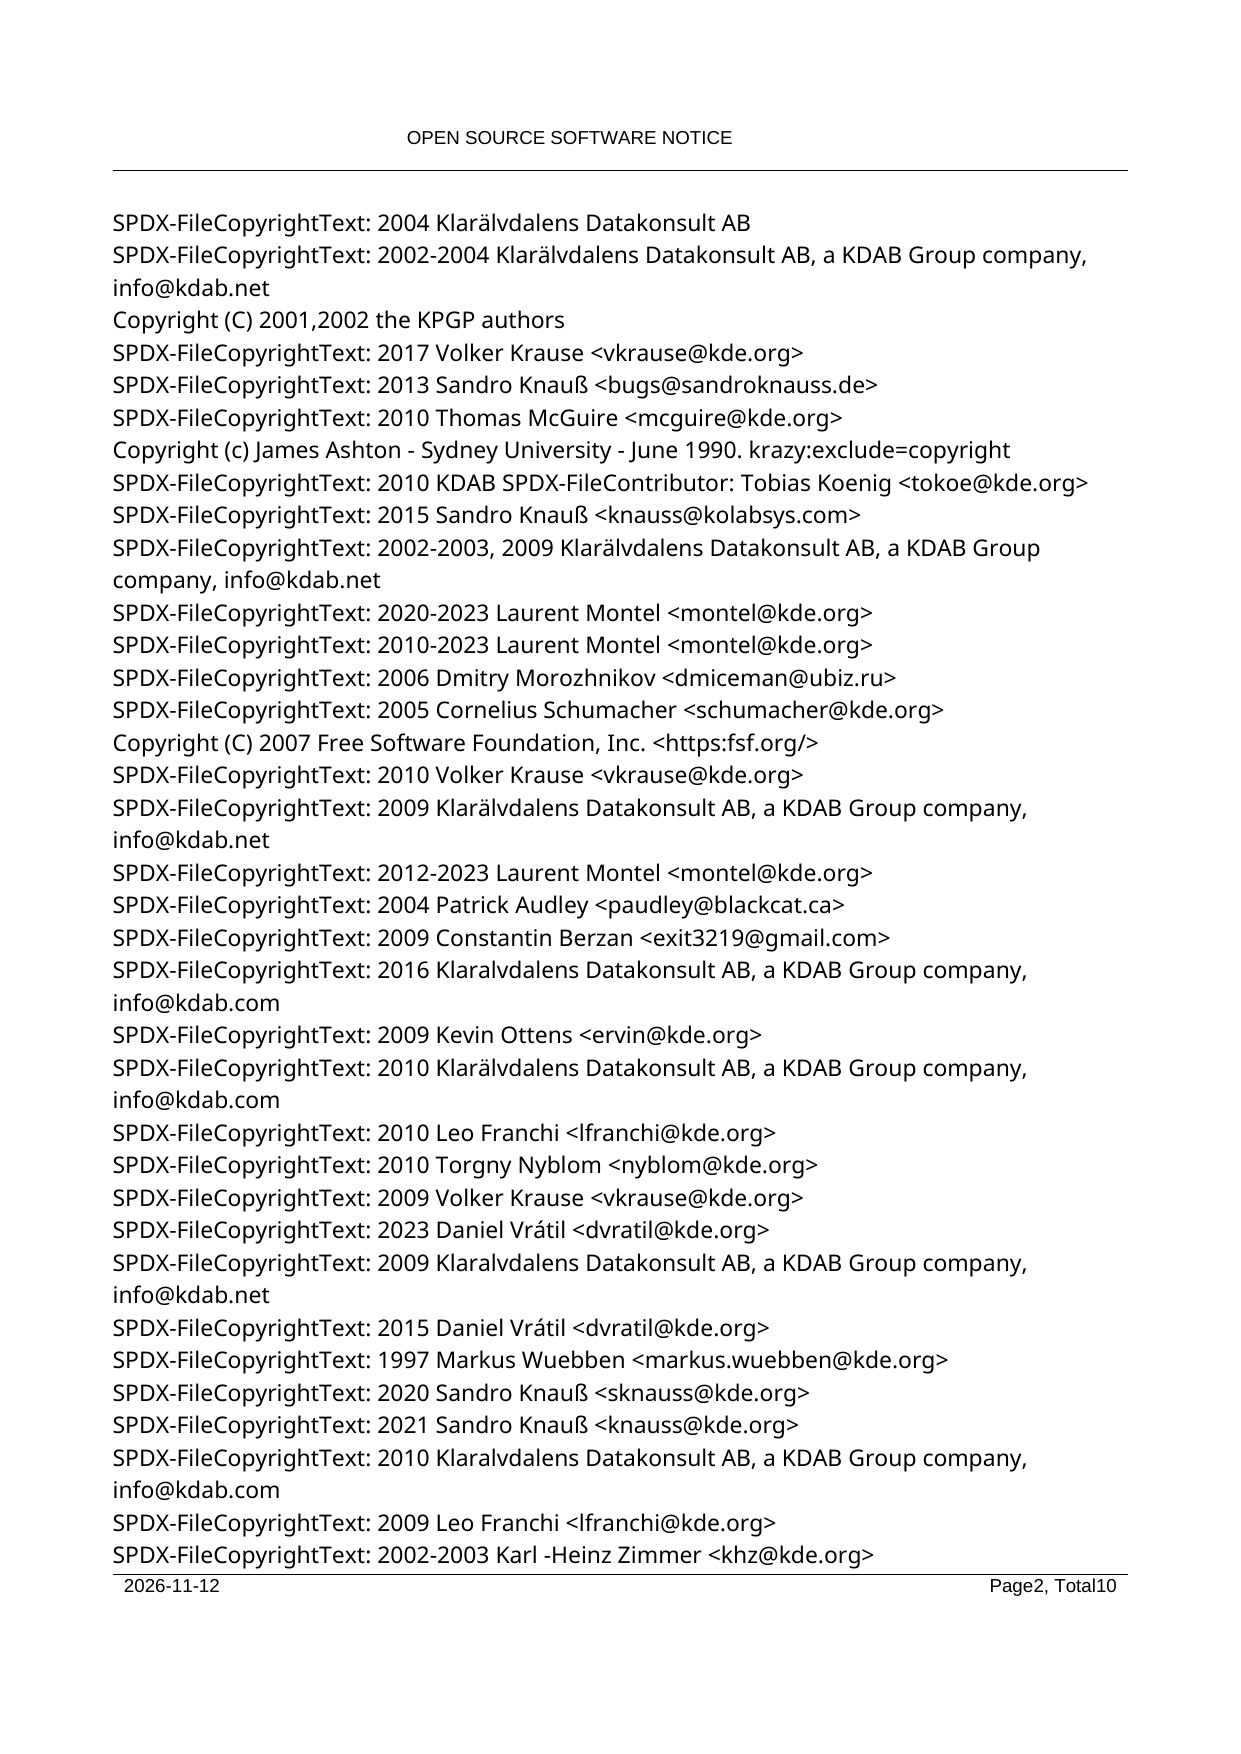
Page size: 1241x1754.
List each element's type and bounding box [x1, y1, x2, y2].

text [112, 206, 1128, 1571]
